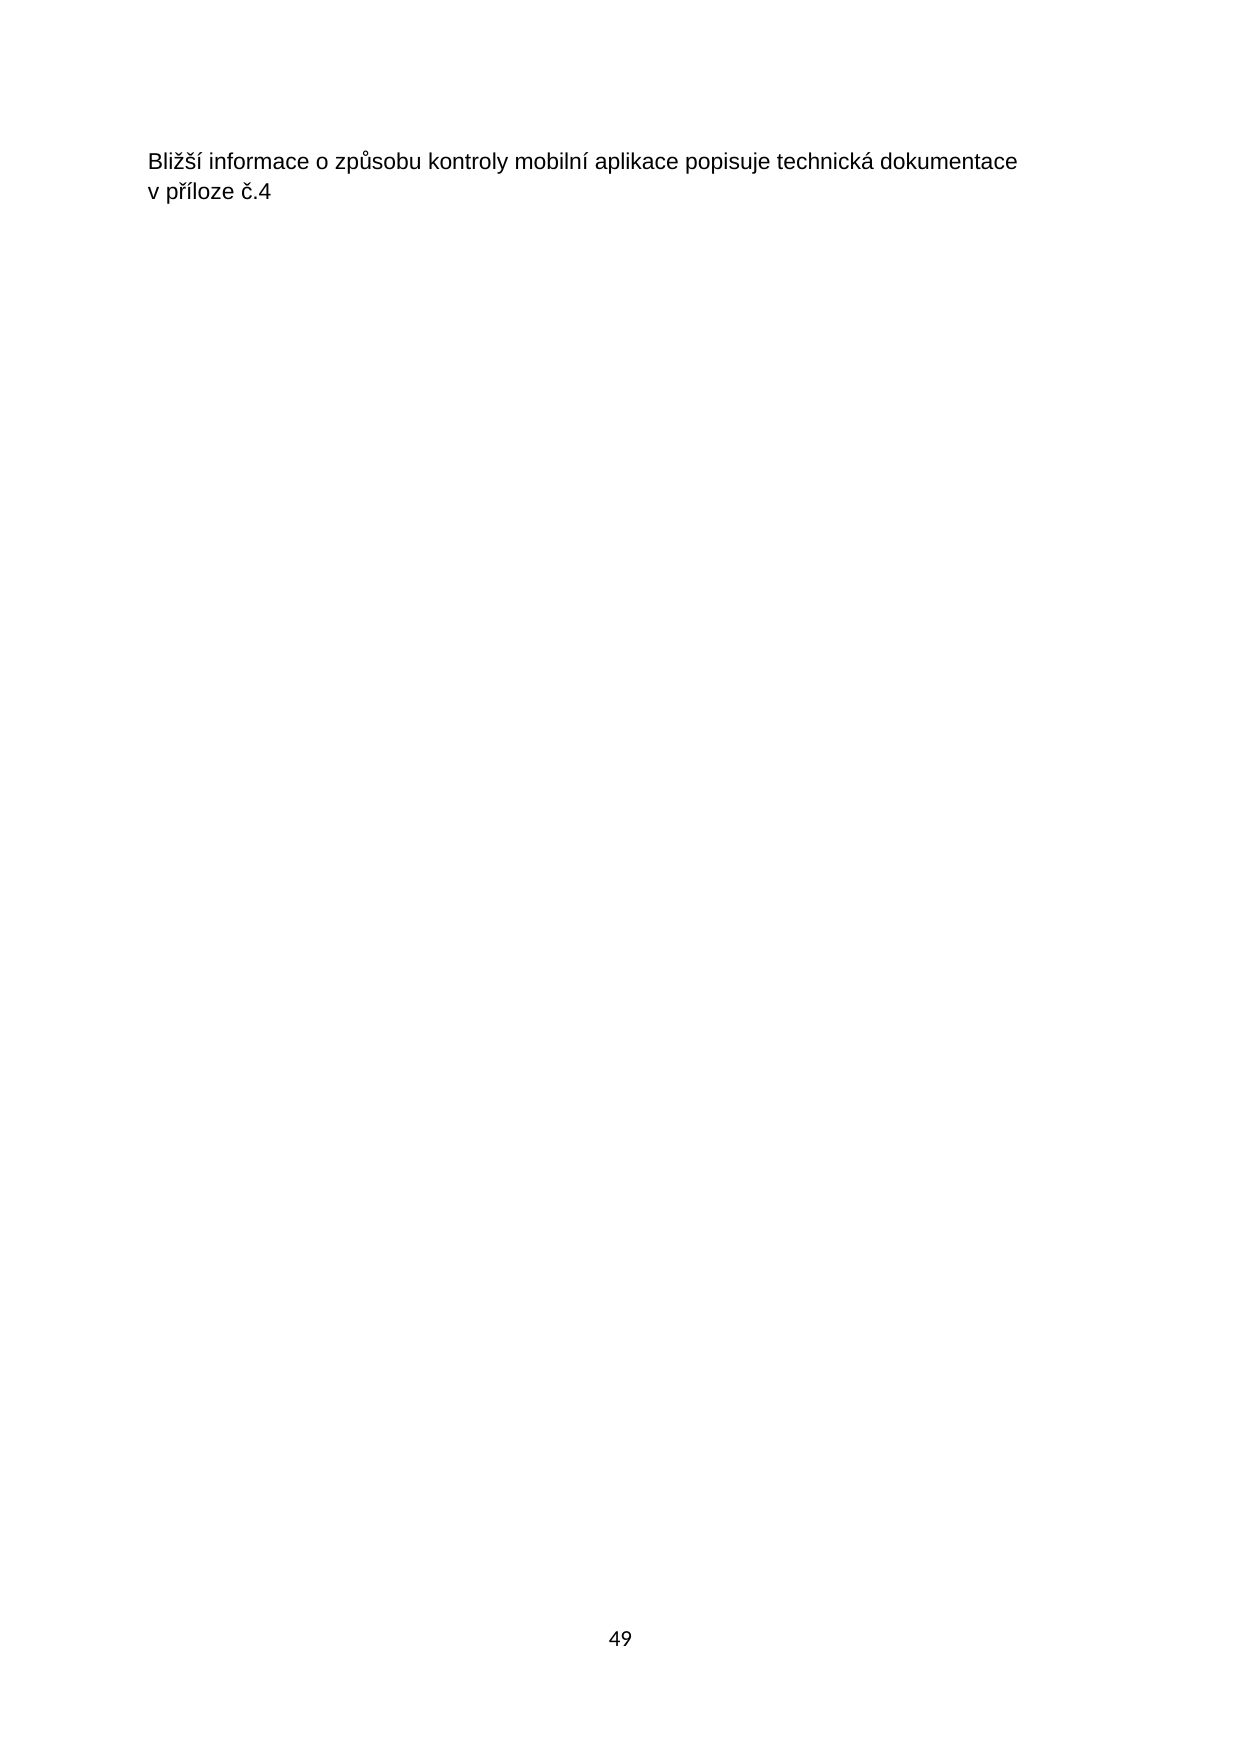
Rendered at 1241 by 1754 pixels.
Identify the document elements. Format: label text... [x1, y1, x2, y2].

text Bližší informace o způsobu kontroly mobilní aplikace popisuje technická dokumentace v příloze č.4 [148, 148, 1092, 204]
